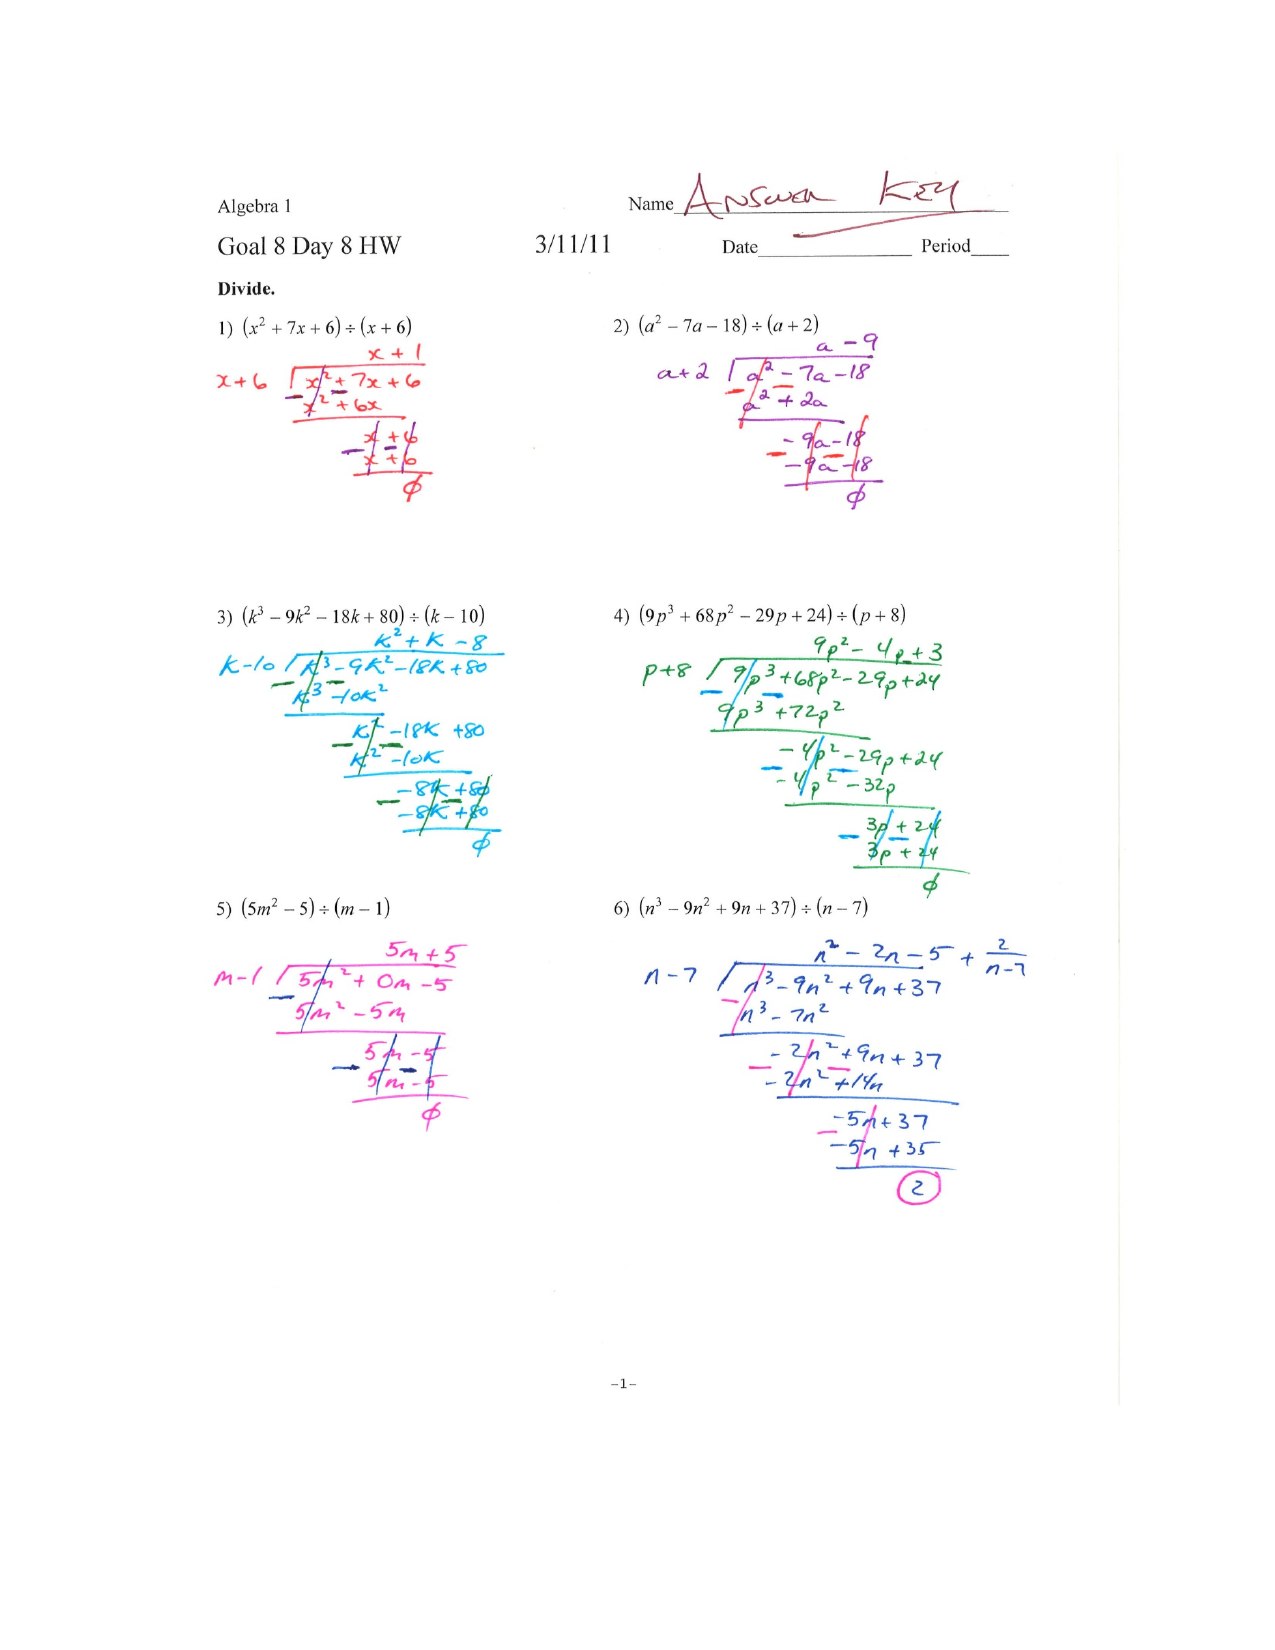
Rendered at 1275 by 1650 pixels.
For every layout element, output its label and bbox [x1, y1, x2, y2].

picture [150, 150, 1125, 1412]
